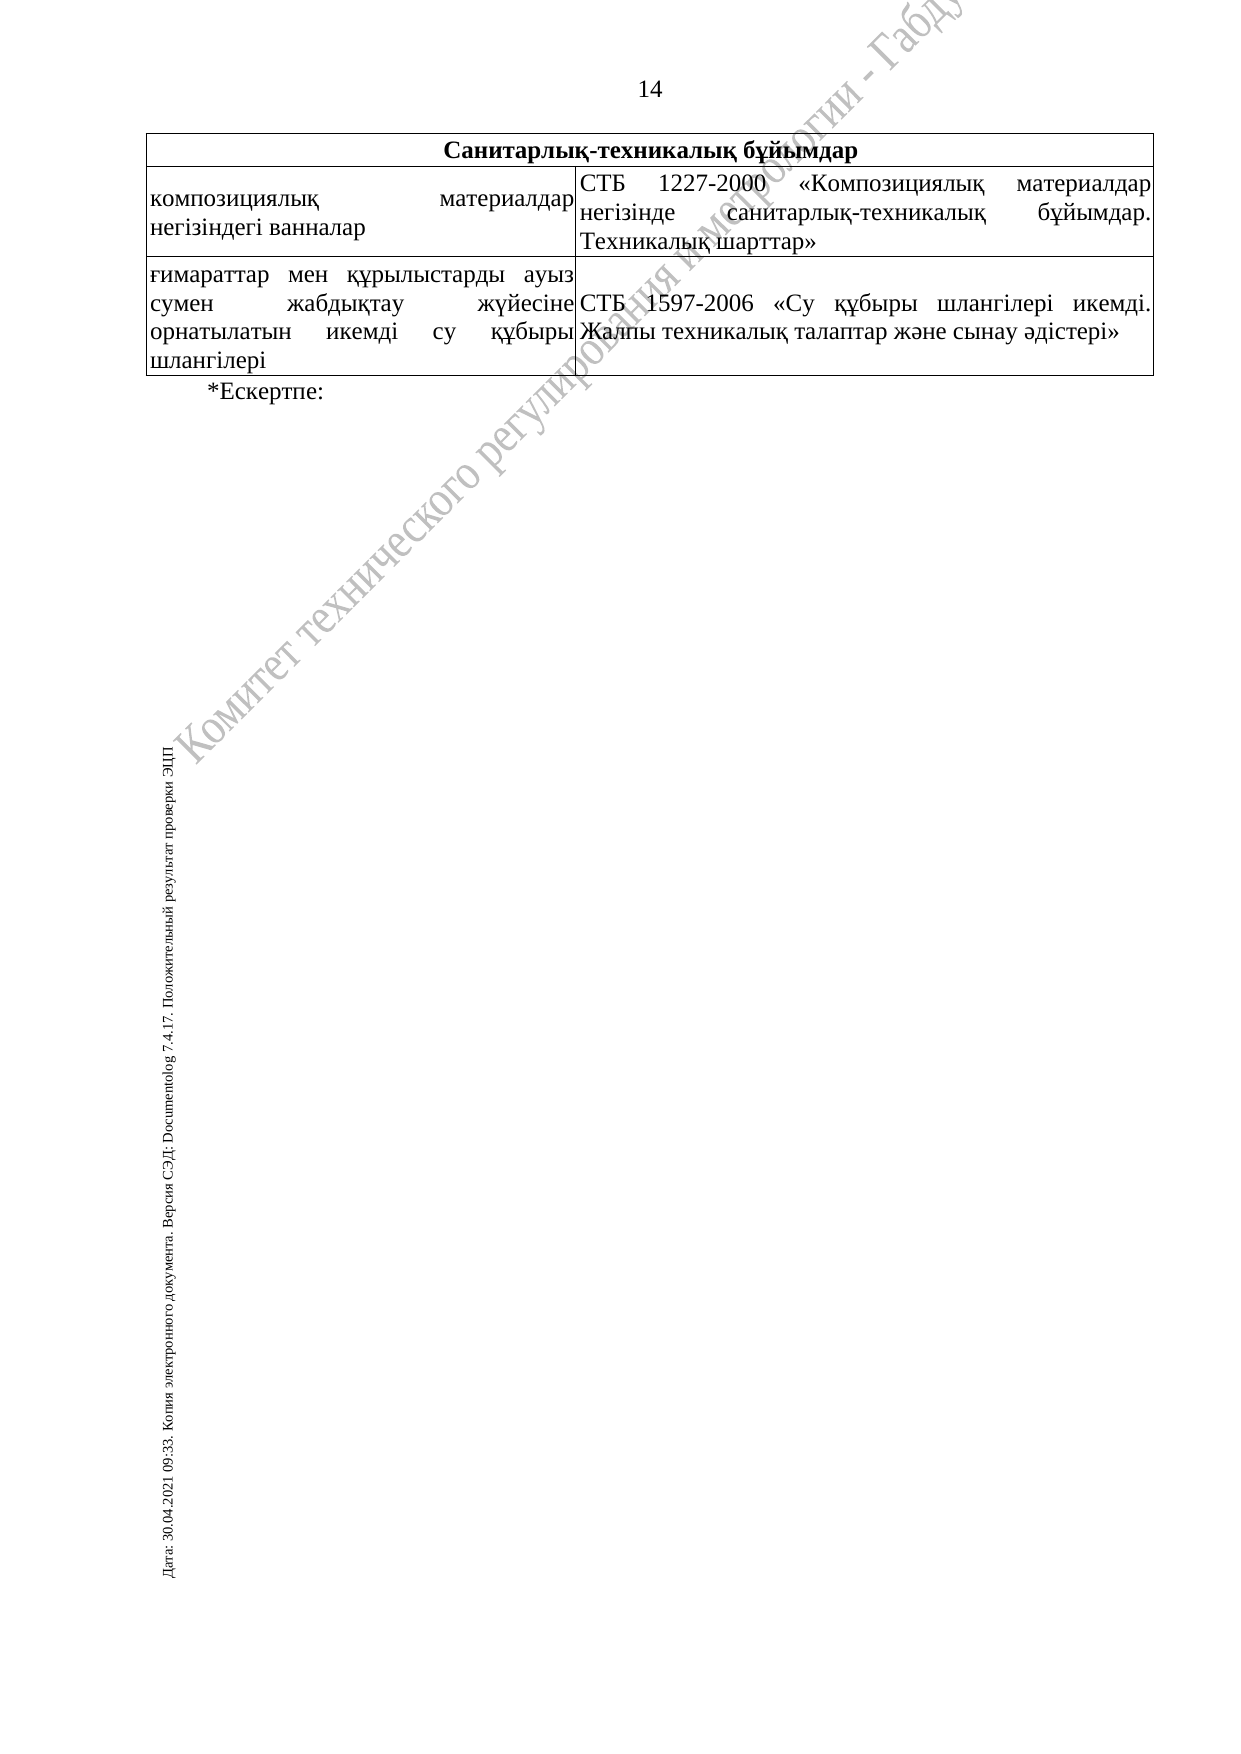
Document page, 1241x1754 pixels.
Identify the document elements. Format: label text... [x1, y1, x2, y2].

table_cell композициялық материалдар негізіндегі ванналар [147, 167, 575, 256]
table_cell ғимараттар мен құрылыстарды ауыз сумен жабдықтау жүйесіне орнатылатын икемді су құбыры шлангілері [147, 257, 575, 375]
text *Ескертпе: [148, 376, 1152, 405]
table_cell САНИТАРЛЫҚ-ТЕХНИКАЛЫҚ БҰЙЫМДАР Санитарлық-техникалық бұйымдар [147, 134, 1153, 166]
table_cell СТБ 1227-2000 «Композициялық материалдар негізінде санитарлық-техникалық бұйымдар. Техникалық шарттар» [576, 167, 1153, 256]
table_cell СТБ 1597-2006 «Су құбыры шлангілері икемді. Жалпы техникалық талаптар және сынау әдістері» [576, 257, 1153, 375]
